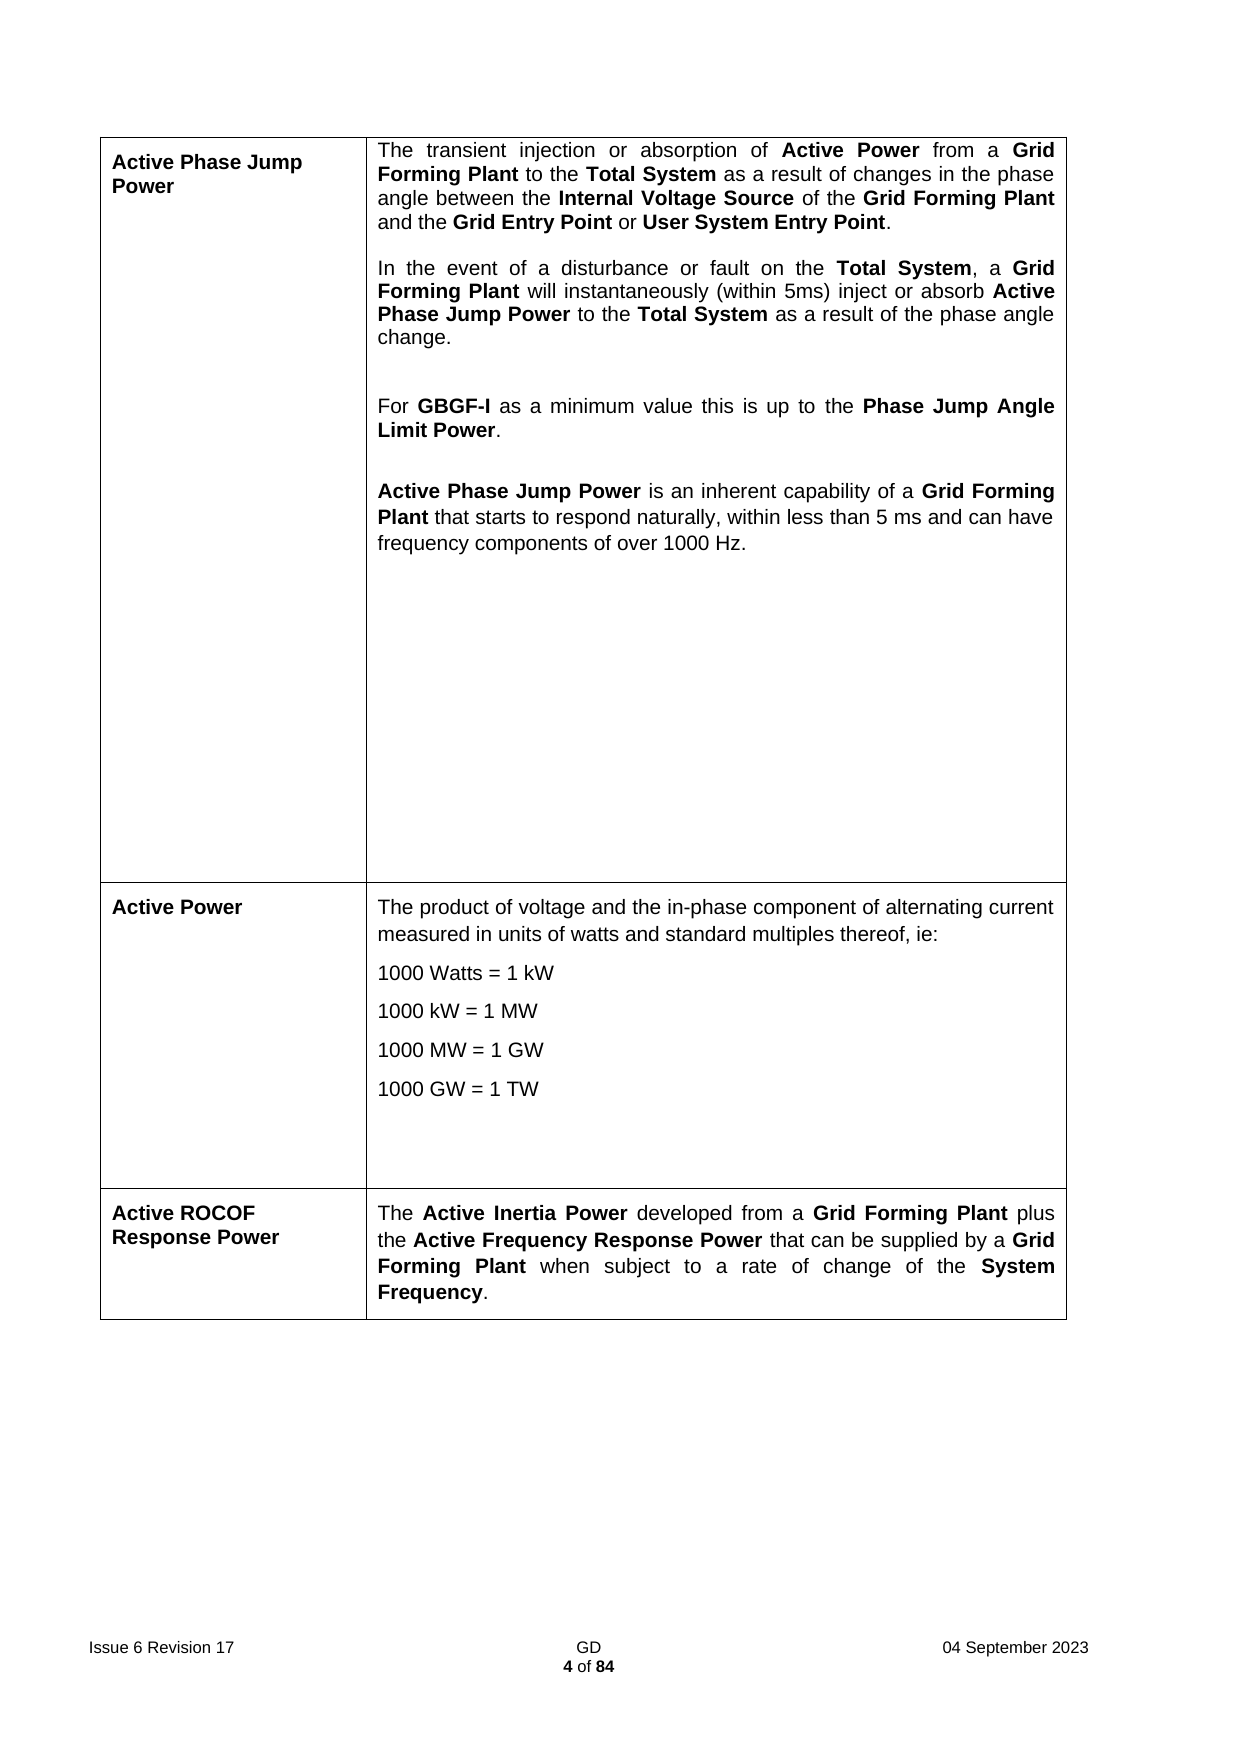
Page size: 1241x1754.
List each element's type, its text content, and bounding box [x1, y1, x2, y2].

table_cell The product of voltage and the in-phase component of alternating current measured in units of watts and standard multiples thereof, ie: 1000 Watts = 1 kW 1000 kW = 1 MW 1000 MW = 1 GW 1000 GW = 1 TW [367, 883, 1066, 1188]
table_cell The transient injection or absorption of Active Power from a Grid Forming Plant to the Total System as a result of changes in the phase angle between the Internal Voltage Source of the Grid Forming Plant and the Grid Entry Point or User System Entry Point. In the event of a disturbance or fault on the Total System, a Grid Forming Plant will instantaneously (within 5ms) inject or absorb Active Phase Jump Power to the Total System as a result of the phase angle change. For GBGF-I as a minimum value this is up to the Phase Jump Angle Limit Power. Active Phase Jump Power is an inherent capability of a Grid Forming Plant that starts to respond naturally, within less than 5 ms and can have frequency components of over 1000 Hz. [367, 138, 1066, 882]
table_cell Active Phase Jump Power [101, 138, 366, 882]
table_cell Active ROCOF Response Power [101, 1189, 366, 1319]
table_cell The Active Inertia Power developed from a Grid Forming Plant plus the Active Frequency Response Power that can be supplied by a Grid Forming Plant when subject to a rate of change of the System Frequency. [367, 1189, 1066, 1319]
table_cell Active Power [101, 883, 366, 1188]
